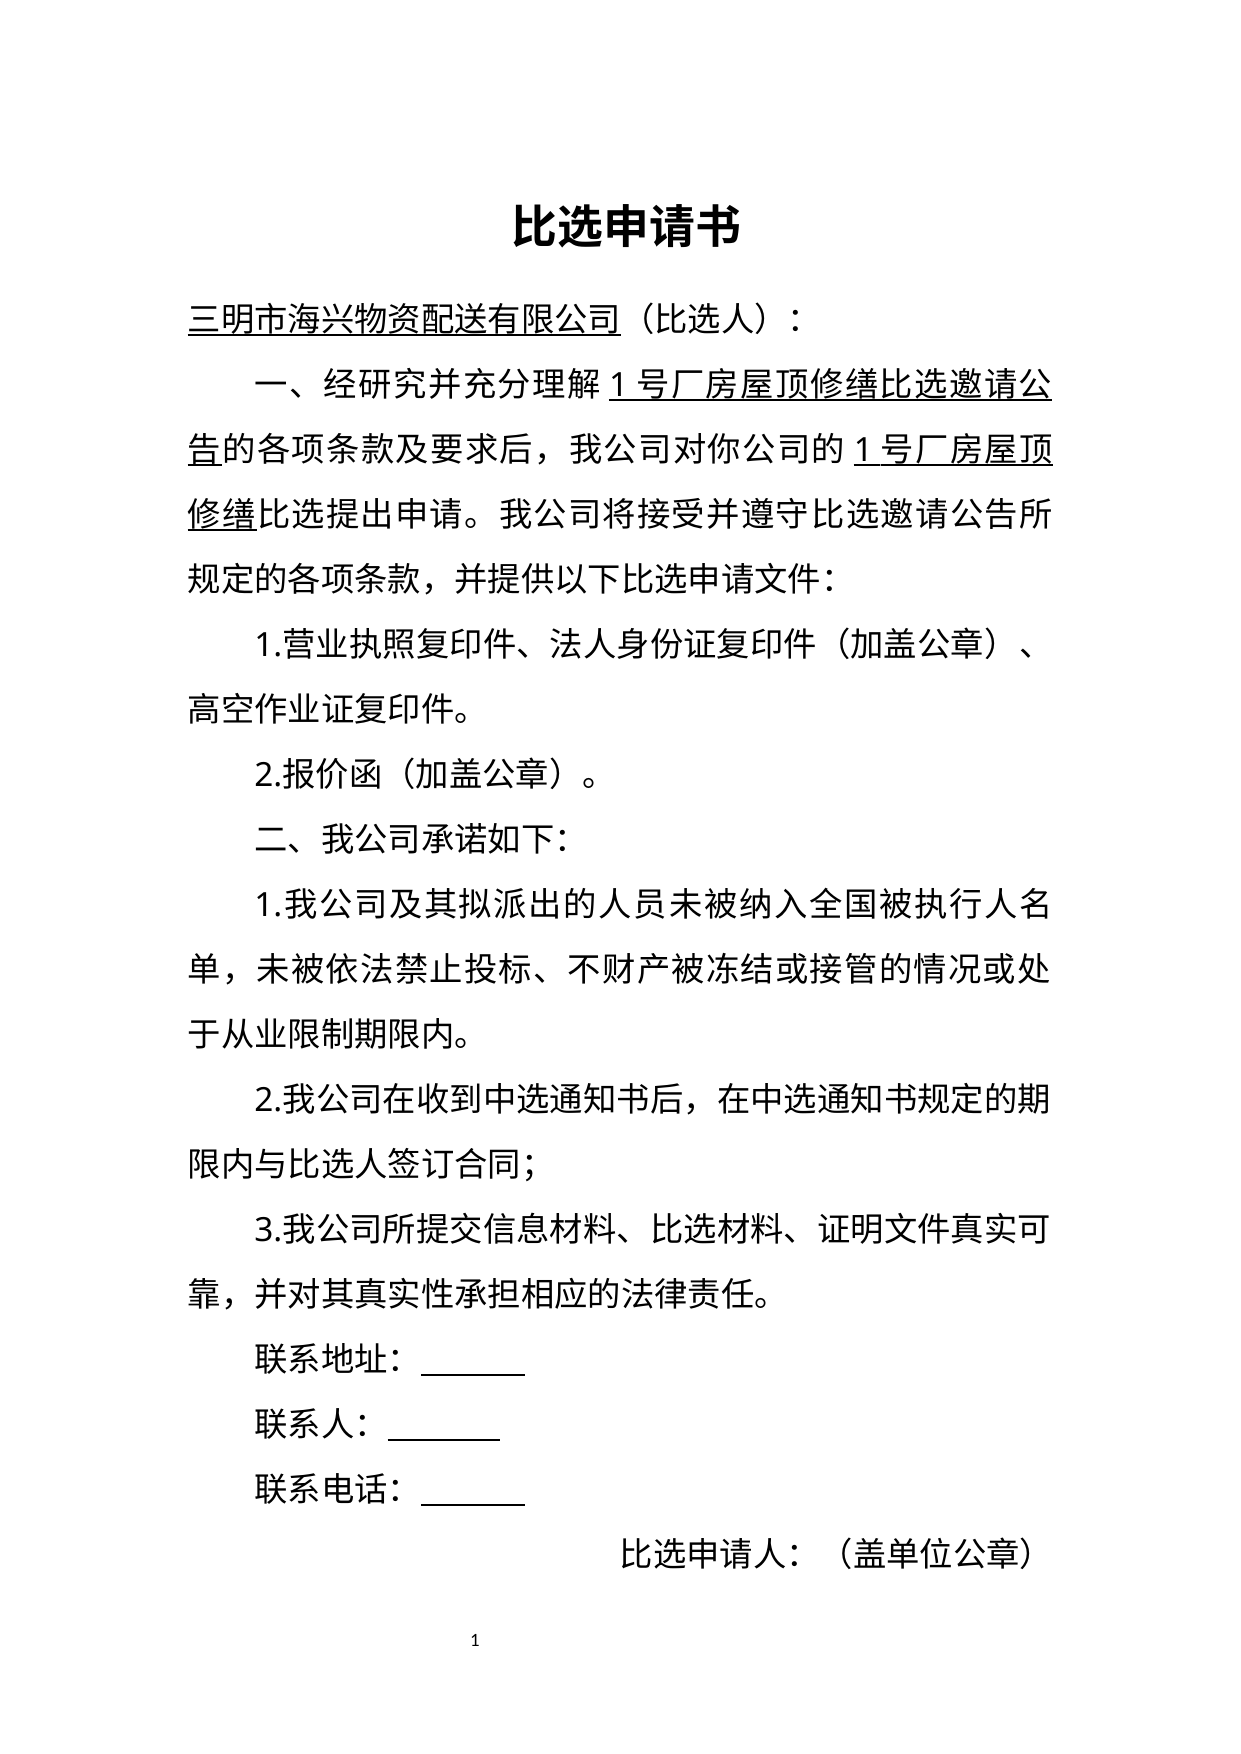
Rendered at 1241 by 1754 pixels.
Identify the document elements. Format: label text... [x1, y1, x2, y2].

text 1.营业执照复印件、法人身份证复印件（加盖公章）、高空作业证复印件。 [187, 609, 1053, 739]
text 比选申请书 [187, 174, 1053, 272]
text 联系电话： [187, 1454, 1053, 1519]
text 联系人： [187, 1389, 1053, 1454]
text 2.报价函（加盖公章）。 [187, 739, 1053, 804]
text 2.我公司在收到中选通知书后，在中选通知书规定的期限内与比选人签订合同； [187, 1064, 1053, 1194]
text 3.我公司所提交信息材料、比选材料、证明文件真实可靠，并对其真实性承担相应的法律责任。 [187, 1194, 1053, 1324]
text 1.我公司及其拟派出的人员未被纳入全国被执行人名单，未被依法禁止投标、不财产被冻结或接管的情况或处于从业限制期限内。 [187, 869, 1053, 1064]
text 二、我公司承诺如下： [187, 804, 1053, 869]
text 一、经研究并充分理解1号厂房屋顶修缮比选邀请公告的各项条款及要求后，我公司对你公司的1号厂房屋顶修缮比选提出申请。我公司将接受并遵守比选邀请公告所规定的各项条款，并提供以下比选申请文件： [187, 349, 1053, 609]
text 比选申请人：（盖单位公章） [187, 1519, 1053, 1584]
text 三明市海兴物资配送有限公司（比选人）： [187, 284, 1053, 349]
text 联系地址： [187, 1324, 1053, 1389]
